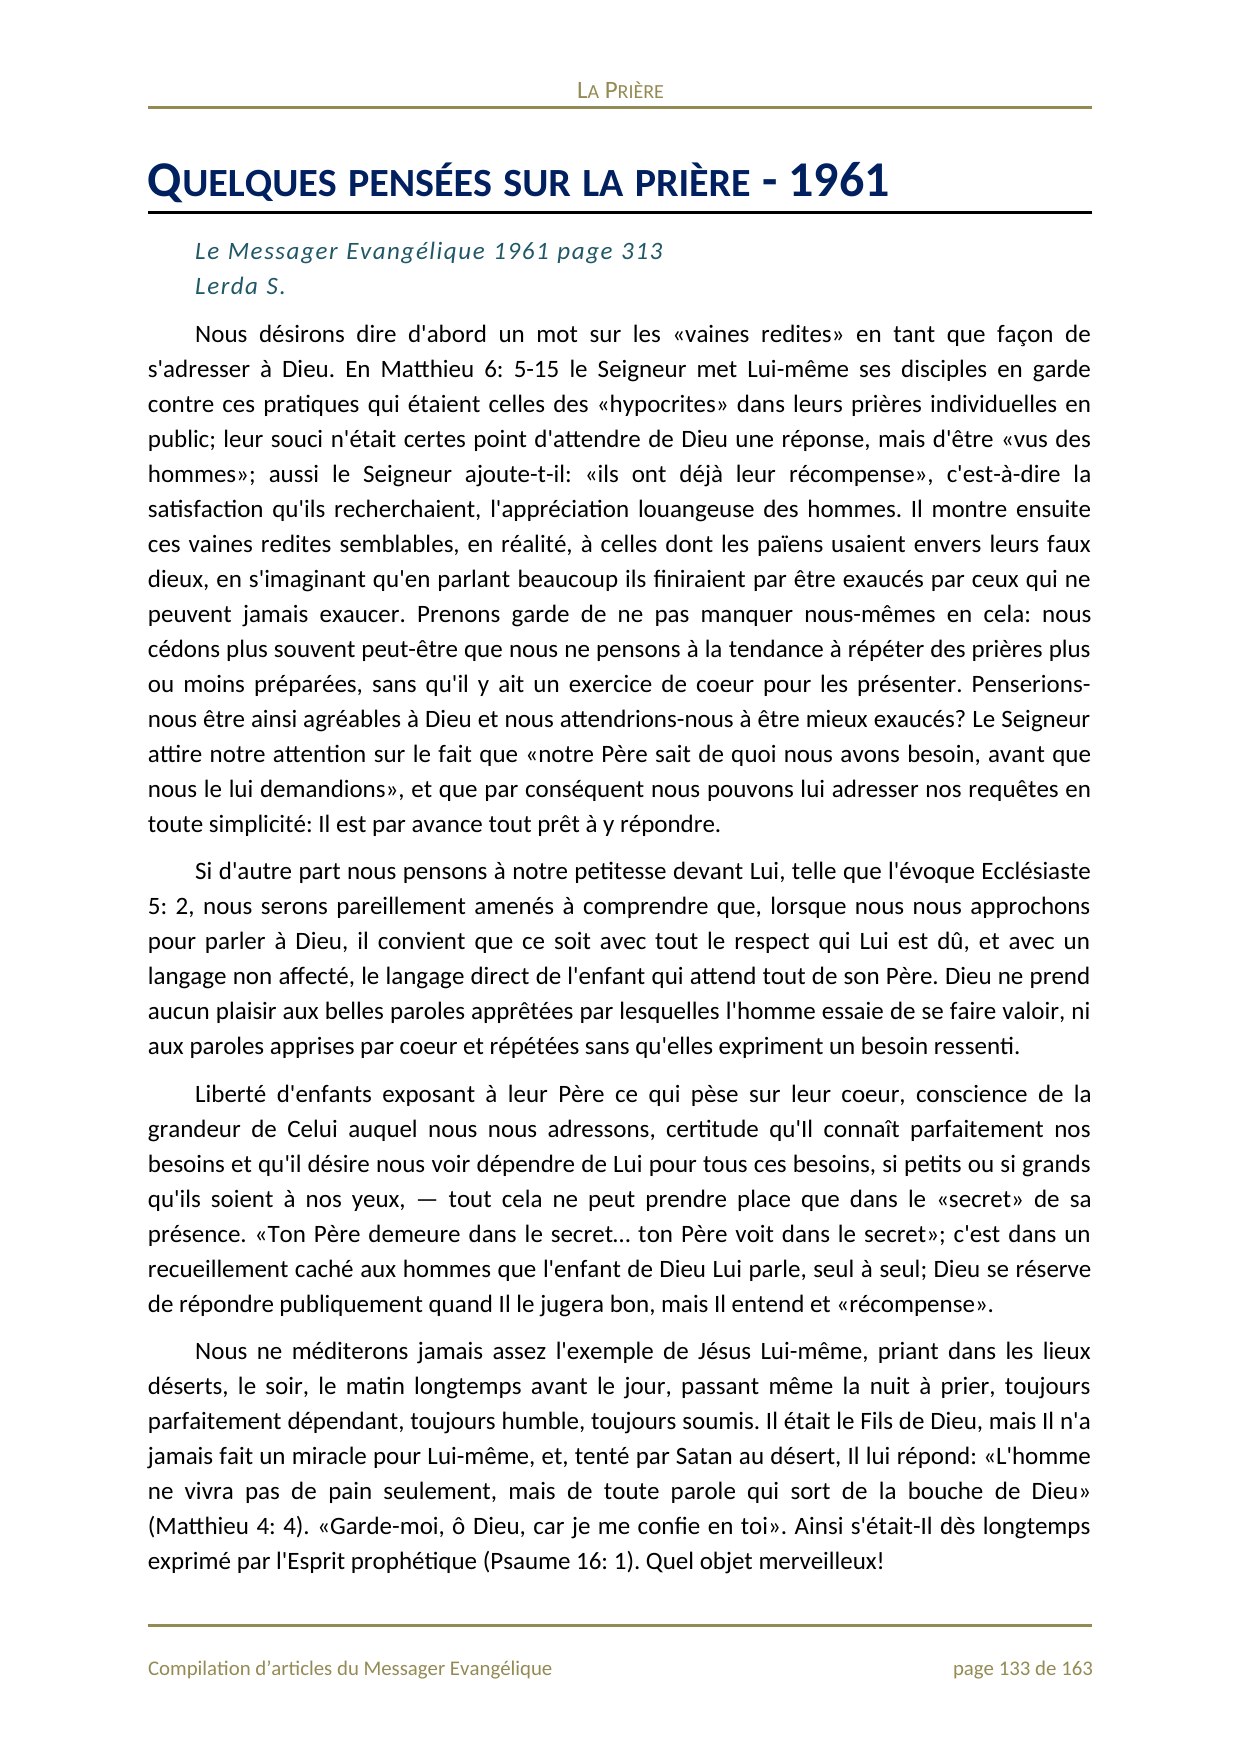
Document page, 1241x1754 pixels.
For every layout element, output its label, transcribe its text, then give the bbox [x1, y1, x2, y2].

subtitle Le Messager Evangélique 1961 page 313 [148, 236, 1092, 266]
text Nous ne méditerons jamais assez l'exemple de Jésus Lui-même, priant dans les lieux déserts, le soir, le matin longtemps avant le jour, passant même la nuit à prier, toujours parfaitement dépendant, toujours humble, toujours soumis. Il était le Fils de Dieu, mais Il n'a jamais fait un miracle pour Lui-même, et, tenté par Satan au désert, Il lui répond: «L'homme ne vivra pas de pain seulement, mais de toute parole qui sort de la bouche de Dieu» (Matthieu 4: 4). «Garde-moi, ô Dieu, car je me confie en toi». Ainsi s'était-Il dès longtemps exprimé par l'Esprit prophétique (Psaume 16: 1). Quel objet merveilleux! [148, 1336, 1092, 1576]
text Si d'autre part nous pensons à notre petitesse devant Lui, telle que l'évoque Ecclésiaste 5: 2, nous serons pareillement amenés à comprendre que, lorsque nous nous approchons pour parler à Dieu, il convient que ce soit avec tout le respect qui Lui est dû, et avec un langage non affecté, le langage direct de l'enfant qui attend tout de son Père. Dieu ne prend aucun plaisir aux belles paroles apprêtées par lesquelles l'homme essaie de se faire valoir, ni aux paroles apprises par coeur et répétées sans qu'elles expriment un besoin ressenti. [148, 856, 1092, 1061]
subtitle Lerda S. [148, 271, 1092, 301]
subtitle Quelques pensées sur la prière - 1961 [148, 148, 1092, 211]
text Liberté d'enfants exposant à leur Père ce qui pèse sur leur coeur, conscience de la grandeur de Celui auquel nous nous adressons, certitude qu'Il connaît parfaitement nos besoins et qu'il désire nous voir dépendre de Lui pour tous ces besoins, si petits ou si grands qu'ils soient à nos yeux, — tout cela ne peut prendre place que dans le «secret» de sa présence. «Ton Père demeure dans le secret… ton Père voit dans le secret»; c'est dans un recueillement caché aux hommes que l'enfant de Dieu Lui parle, seul à seul; Dieu se réserve de répondre publiquement quand Il le jugera bon, mais Il entend et «récompense». [148, 1078, 1092, 1318]
text Nous désirons dire d'abord un mot sur les «vaines redites» en tant que façon de s'adresser à Dieu. En Matthieu 6: 5-15 le Seigneur met Lui-même ses disciples en garde contre ces pratiques qui étaient celles des «hypocrites» dans leurs prières individuelles en public; leur souci n'était certes point d'attendre de Dieu une réponse, mais d'être «vus des hommes»; aussi le Seigneur ajoute-t-il: «ils ont déjà leur récompense», c'est-à-dire la satisfaction qu'ils recherchaient, l'appréciation louangeuse des hommes. Il montre ensuite ces vaines redites semblables, en réalité, à celles dont les païens usaient envers leurs faux dieux, en s'imaginant qu'en parlant beaucoup ils finiraient par être exaucés par ceux qui ne peuvent jamais exaucer. Prenons garde de ne pas manquer nous-mêmes en cela: nous cédons plus souvent peut-être que nous ne pensons à la tendance à répéter des prières plus ou moins préparées, sans qu'il y ait un exercice de coeur pour les présenter. Penserions-nous être ainsi agréables à Dieu et nous attendrions-nous à être mieux exaucés? Le Seigneur attire notre attention sur le fait que «notre Père sait de quoi nous avons besoin, avant que nous le lui demandions», et que par conséquent nous pouvons lui adresser nos requêtes en toute simplicité: Il est par avance tout prêt à y répondre. [148, 318, 1092, 838]
